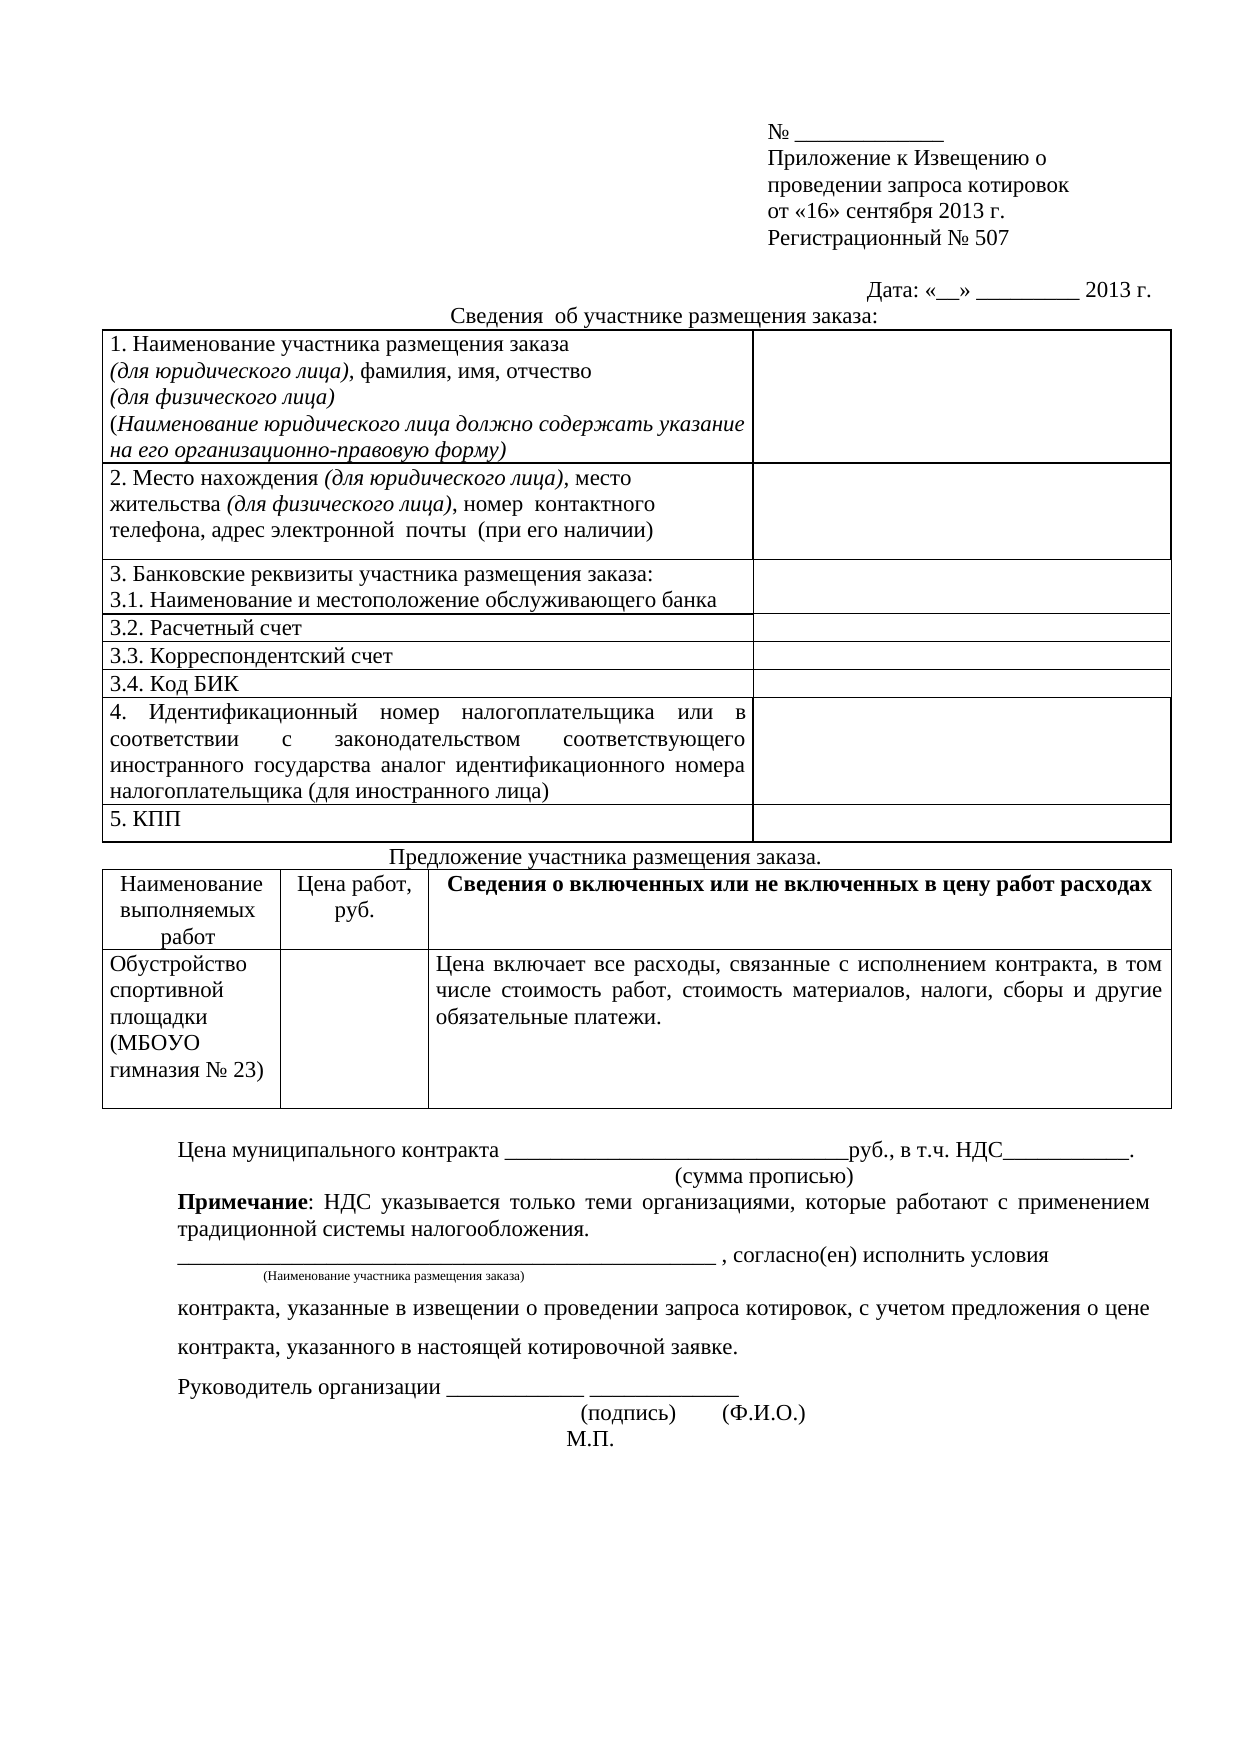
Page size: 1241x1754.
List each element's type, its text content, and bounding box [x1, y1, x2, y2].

table_header Наименование выполняемых работ [103, 870, 280, 949]
table_cell 4. Идентификационный номер налогоплательщика или в соответствии с законодательством соответствующего иностранного государства аналог идентификационного номера налогоплательщика (для иностранного лица) [103, 698, 752, 804]
text (подпись) (Ф.И.О.) [177, 1399, 1152, 1426]
table_cell 3. Банковские реквизиты участника размещения заказа: 3.1. Наименование и местоположение обслуживающего банка [103, 560, 753, 613]
table_cell [754, 698, 1170, 804]
table_header Сведения о включенных или не включенных в цену работ расходах [429, 870, 1171, 949]
table_cell [754, 613, 1171, 641]
table_cell Обустройство спортивной площадки (МБОУО гимназия № 23) [103, 950, 280, 1108]
text Дата: «__» _________ 2013 г. [177, 276, 1152, 303]
text Цена муниципального контракта ______________________________руб., в т.ч. НДС___________. [177, 1136, 1152, 1162]
text Руководитель организации ____________ _____________ [177, 1373, 1152, 1399]
table_cell [754, 464, 1170, 559]
table_cell [281, 950, 428, 1108]
text (Наименование участника размещения заказа) [177, 1267, 1152, 1294]
table_cell [754, 641, 1171, 669]
text Приложение к Извещению о [767, 144, 1152, 171]
text _______________________________________________ , согласно(ен) исполнить условия [177, 1241, 1152, 1267]
table_header [754, 331, 1170, 462]
table_header Цена работ, руб. [281, 870, 428, 949]
table_cell 2. Место нахождения (для юридического лица), место жительства (для физического лица), номер контактного телефона, адрес электронной почты (при его наличии) [103, 464, 752, 559]
table_cell Цена включает все расходы, связанные с исполнением контракта, в том числе стоимость работ, стоимость материалов, налоги, сборы и другие обязательные платежи. [429, 950, 1171, 1108]
table_cell 3.2. Расчетный счет [103, 615, 753, 641]
table_header 1. Наименование участника размещения заказа (для юридического лица), фамилия, имя, отчество (для физического лица) (Наименование юридического лица должно содержать указание на его организационно-правовую форму) [103, 331, 752, 462]
text Предложение участника размещения заказа. [177, 843, 1152, 869]
text Регистрационный № 507 [767, 223, 1152, 250]
table_cell [754, 560, 1171, 613]
table_cell [754, 805, 1170, 841]
table_cell 3.4. Код БИК [103, 670, 753, 697]
table_cell [754, 669, 1171, 697]
text от «16» сентября 2013 г. [767, 197, 1152, 223]
text (сумма прописью) [177, 1162, 1152, 1188]
table_cell 3.3. Корреспондентский счет [103, 642, 753, 669]
text проведении запроса котировок [767, 171, 1152, 197]
text Сведения об участнике размещения заказа: [177, 303, 1152, 329]
text № _____________ [767, 118, 1152, 144]
text М.П. [177, 1426, 1152, 1452]
text Примечание: НДС указывается только теми организациями, которые работают с применением традиционной системы налогообложения. [177, 1188, 1152, 1241]
table_cell 5. КПП [103, 805, 752, 841]
text контракта, указанные в извещении о проведении запроса котировок, с учетом предложения о цене контракта, указанного в настоящей котировочной заявке. [177, 1294, 1152, 1360]
